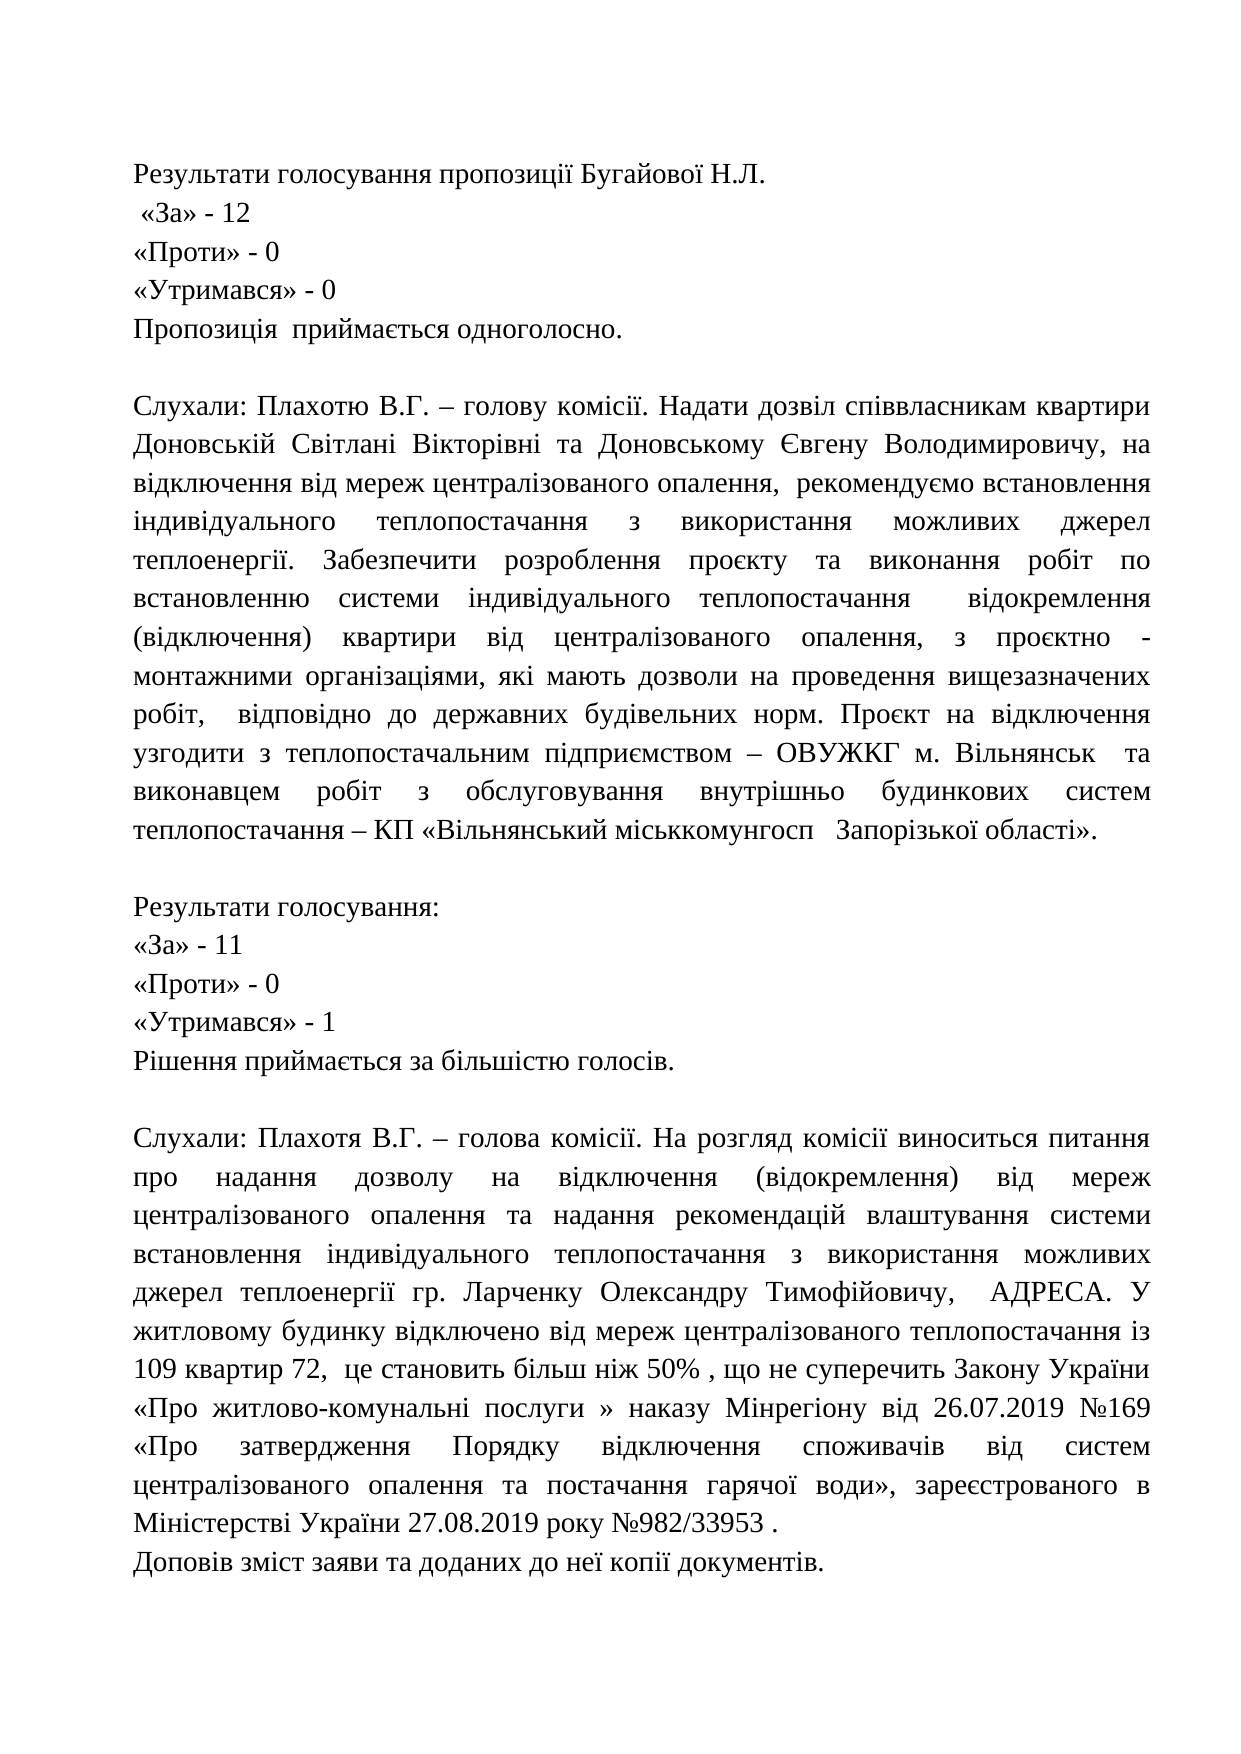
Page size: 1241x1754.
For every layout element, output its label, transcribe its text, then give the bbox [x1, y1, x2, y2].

list «Утримався» - 1 [133, 1004, 1152, 1038]
list Пропозиція приймається одноголосно. [133, 311, 1152, 344]
list Слухали: Плахотю В.Г. – голову комісії. Надати дозвіл співвласникам квартири Доновській Світлані Вікторівні та Доновському Євгену Володимировичу, на відключення від мереж централізованого опалення, рекомендуємо встановлення індивідуального теплопостачання з використання можливих джерел теплоенергії. Забезпечити розроблення проєкту та виконання робіт по встановленню системи індивідуального теплопостачання відокремлення (відключення) квартири від централізованого опалення, з проєктно - монтажними організаціями, які мають дозволи на проведення вищезазначених робіт, відповідно до державних будівельних норм. Проєкт на відключення узгодити з теплопостачальним підприємством – ОВУЖКГ м. Вільнянськ та виконавцем робіт з обслуговування внутрішньо будинкових систем теплопостачання – КП «Вільнянський міськкомунгосп Запорізької області». [133, 388, 1152, 845]
list Рішення приймається за більшістю голосів. [133, 1043, 1152, 1077]
list «За» - 11 [133, 927, 1152, 961]
list Результати голосування пропозиції Бугайової Н.Л. [133, 157, 1152, 190]
list Слухали: Плахотя В.Г. – голова комісії. На розгляд комісії виноситься питання про надання дозволу на відключення (відокремлення) від мереж централізованого опалення та надання рекомендацій влаштування системи встановлення індивідуального теплопостачання з використання можливих джерел теплоенергії гр. Ларченку Олександру Тимофійовичу, АДРЕСА. У житловому будинку відключено від мереж централізованого теплопостачання із 109 квартир 72, це становить більш ніж 50% , що не суперечить Закону України «Про житлово-комунальні послуги » наказу Мінрегіону від 26.07.2019 №169 «Про затвердження Порядку відключення споживачів від систем централізованого опалення та постачання гарячої води», зареєстрованого в Міністерстві України 27.08.2019 року №982/33953 . [133, 1120, 1152, 1539]
list «Проти» - 0 [133, 234, 1152, 267]
list «Проти» - 0 [133, 966, 1152, 999]
list Доповів зміст заяви та доданих до неї копії документів. [133, 1544, 1152, 1578]
list «Утримався» - 0 [133, 272, 1152, 306]
list Результати голосування: [133, 889, 1152, 922]
list «За» - 12 [133, 195, 1152, 229]
